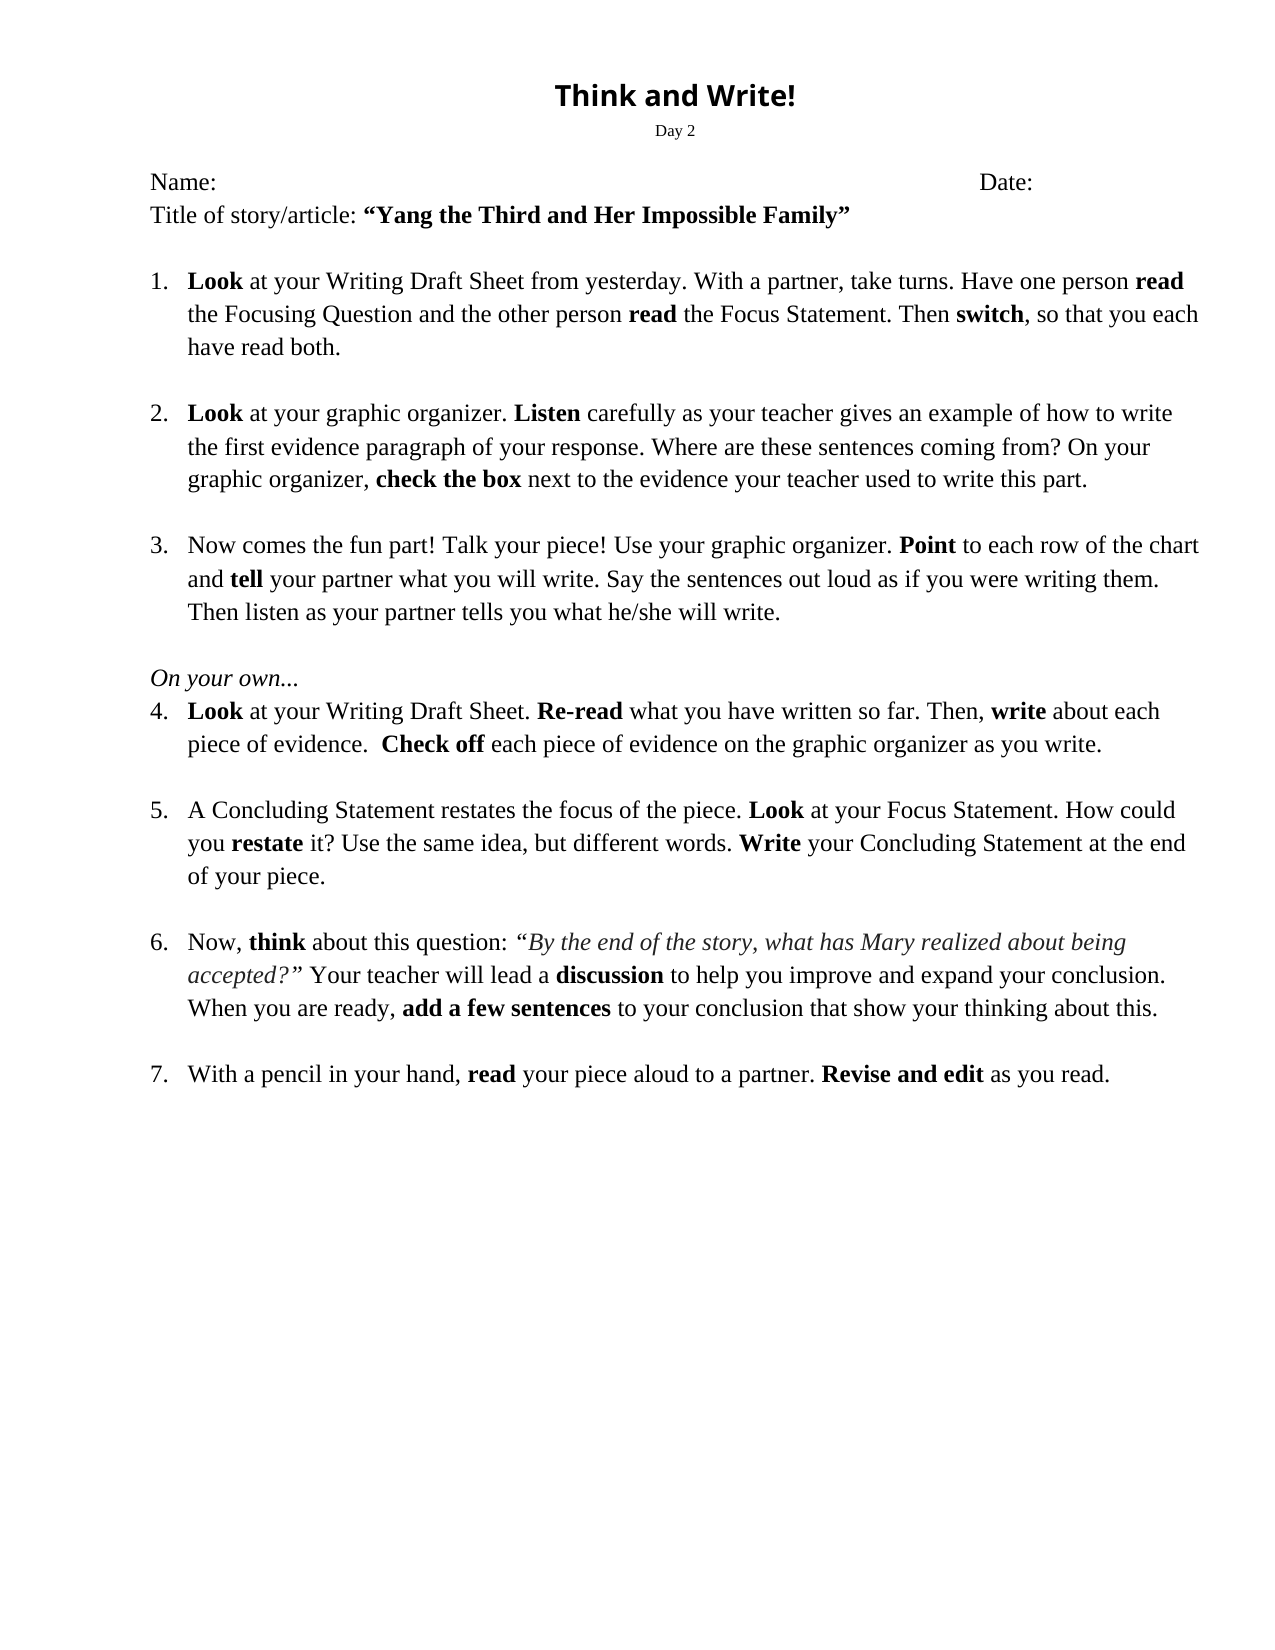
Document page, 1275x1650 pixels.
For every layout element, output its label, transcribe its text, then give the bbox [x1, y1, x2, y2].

list Look at your Writing Draft Sheet from yesterday. With a partner, take turns. Have one person read the Focusing Question and the other person read the Focus Statement. Then switch, so that you each have read both. [150, 266, 1200, 361]
text Title of story/article: “Yang the Third and Her Impossible Family” [150, 200, 1200, 229]
list Now, think about this question: “By the end of the story, what has Mary realized about being accepted?” Your teacher will lead a discussion to help you improve and expand your conclusion. When you are ready, add a few sentences to your conclusion that show your thinking about this. [150, 927, 1200, 1022]
list Now comes the fun part! Talk your piece! Use your graphic organizer. Point to each row of the chart and tell your partner what you will write. Say the sentences out loud as if you were writing them. Then listen as your partner tells you what he/she will write. [150, 531, 1200, 625]
list A Concluding Statement restates the focus of the piece. Look at your Focus Statement. How could you restate it? Use the same idea, but different words. Write your Concluding Statement at the end of your piece. [150, 795, 1200, 889]
text Name: Date: [150, 167, 1200, 196]
text Think and Write! [150, 75, 1200, 115]
text On your own... [150, 663, 1200, 691]
text Day 2 [150, 121, 1200, 140]
list Look at your graphic organizer. Listen carefully as your teacher gives an example of how to write the first evidence paragraph of your response. Where are these sentences coming from? On your graphic organizer, check the box next to the evidence your teacher used to write this part. [150, 398, 1200, 493]
list With a pencil in your hand, read your piece aloud to a partner. Revise and edit as you read. [150, 1059, 1200, 1088]
list Look at your Writing Draft Sheet. Re-read what you have written so far. Then, write about each piece of evidence. Check off each piece of evidence on the graphic organizer as you write. [150, 696, 1200, 757]
